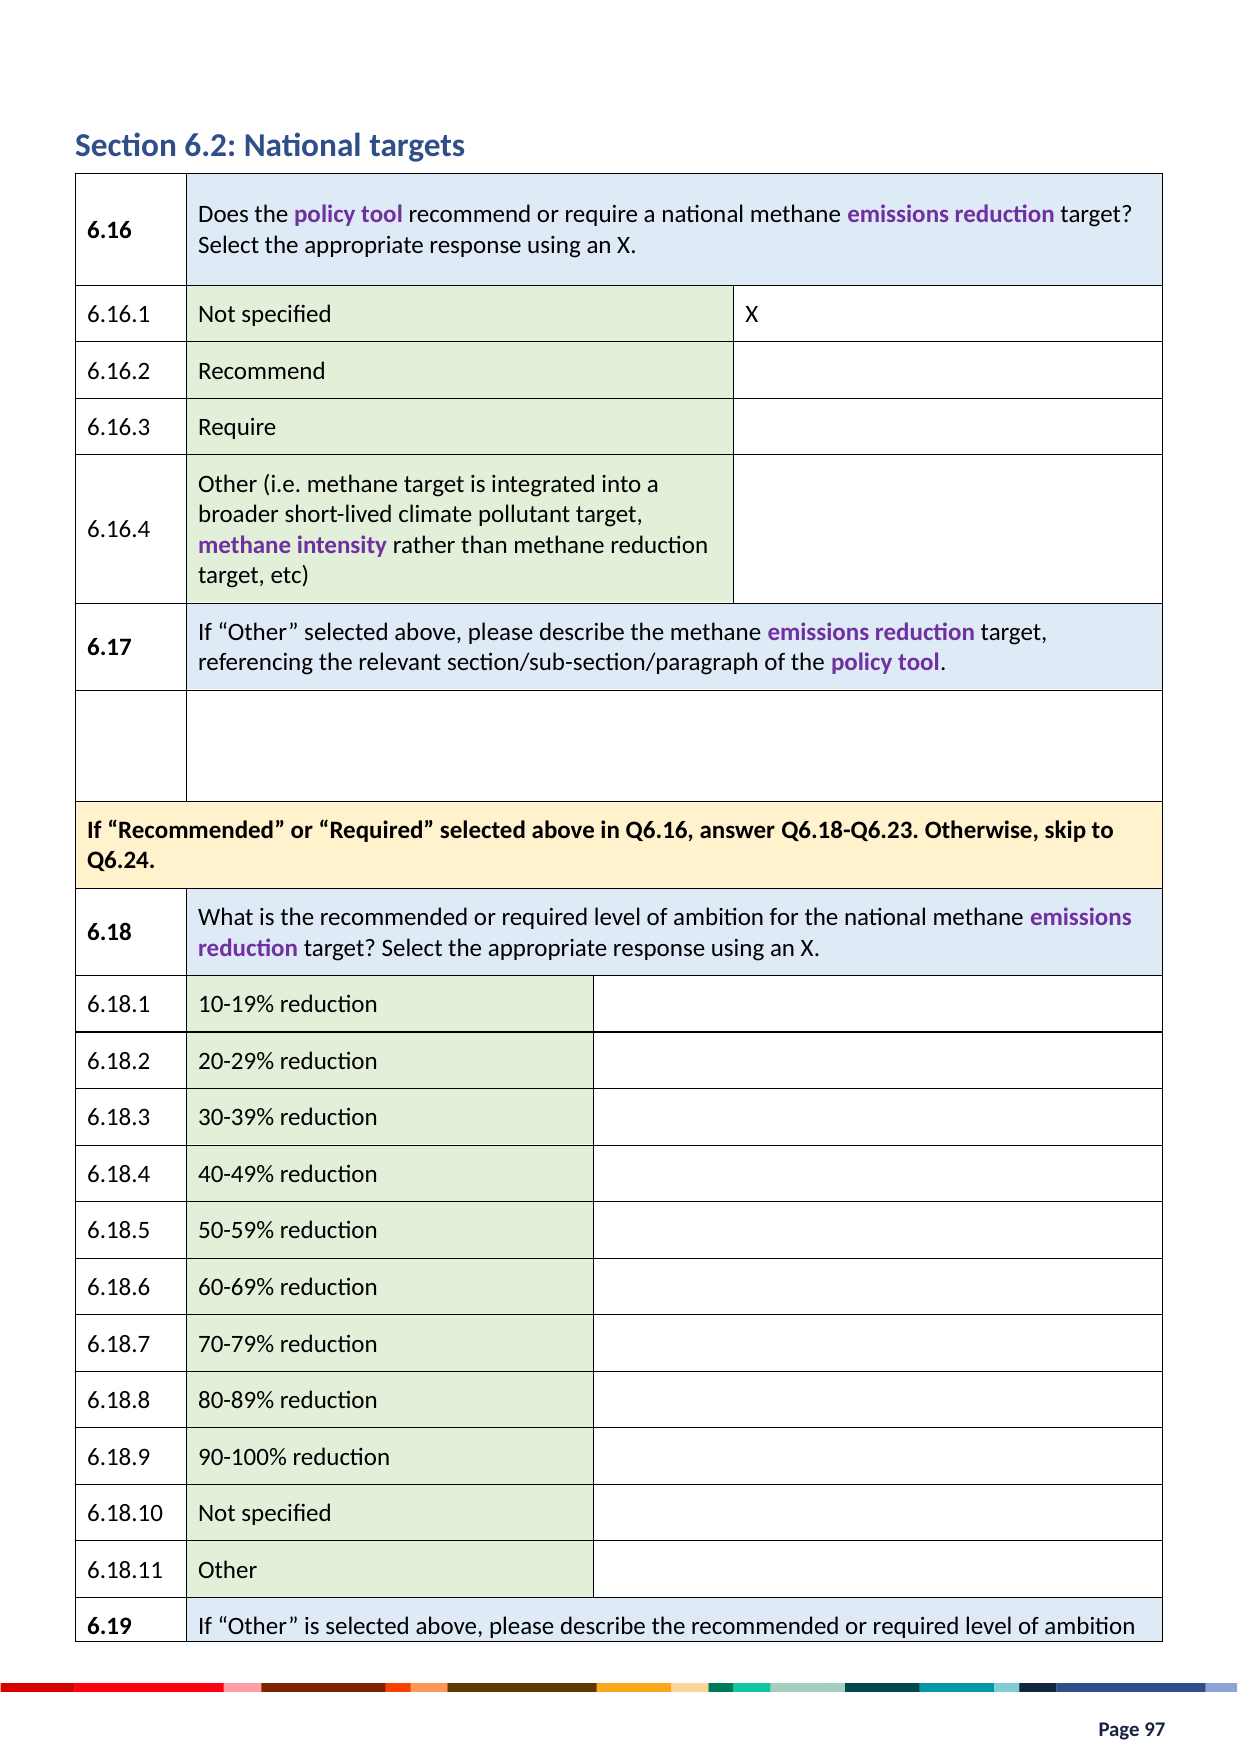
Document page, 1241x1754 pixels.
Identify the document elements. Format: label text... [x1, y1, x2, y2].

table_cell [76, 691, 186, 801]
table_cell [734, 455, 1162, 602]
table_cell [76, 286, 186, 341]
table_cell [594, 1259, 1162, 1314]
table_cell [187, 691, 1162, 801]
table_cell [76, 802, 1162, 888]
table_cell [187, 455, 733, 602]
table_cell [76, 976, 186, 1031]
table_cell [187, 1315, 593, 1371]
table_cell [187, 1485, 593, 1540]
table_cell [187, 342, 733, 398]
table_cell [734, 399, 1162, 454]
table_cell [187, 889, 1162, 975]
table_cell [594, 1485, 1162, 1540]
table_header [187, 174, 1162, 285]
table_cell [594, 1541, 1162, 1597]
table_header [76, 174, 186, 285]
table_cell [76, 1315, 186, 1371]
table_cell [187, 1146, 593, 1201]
subtitle Section 6.2: National targets [75, 123, 1165, 164]
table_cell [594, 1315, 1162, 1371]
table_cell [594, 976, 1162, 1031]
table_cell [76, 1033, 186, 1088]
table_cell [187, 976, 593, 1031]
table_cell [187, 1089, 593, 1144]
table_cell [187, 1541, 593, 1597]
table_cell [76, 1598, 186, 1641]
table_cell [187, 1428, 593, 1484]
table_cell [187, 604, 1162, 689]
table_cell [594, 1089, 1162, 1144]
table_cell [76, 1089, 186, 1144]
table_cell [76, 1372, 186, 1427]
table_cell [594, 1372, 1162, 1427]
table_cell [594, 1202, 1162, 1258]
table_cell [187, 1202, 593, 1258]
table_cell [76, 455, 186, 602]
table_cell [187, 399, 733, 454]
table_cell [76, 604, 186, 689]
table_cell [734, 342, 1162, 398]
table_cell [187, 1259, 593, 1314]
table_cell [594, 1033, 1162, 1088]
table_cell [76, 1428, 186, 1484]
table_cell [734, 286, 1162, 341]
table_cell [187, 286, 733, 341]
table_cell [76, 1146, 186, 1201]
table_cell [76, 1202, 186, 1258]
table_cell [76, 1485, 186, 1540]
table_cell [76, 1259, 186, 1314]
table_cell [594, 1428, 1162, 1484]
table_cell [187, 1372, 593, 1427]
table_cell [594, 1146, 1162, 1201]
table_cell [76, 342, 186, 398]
picture [0, 1683, 1236, 1692]
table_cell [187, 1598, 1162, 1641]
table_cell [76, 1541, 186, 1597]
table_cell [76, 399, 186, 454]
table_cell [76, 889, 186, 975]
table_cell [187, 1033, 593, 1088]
